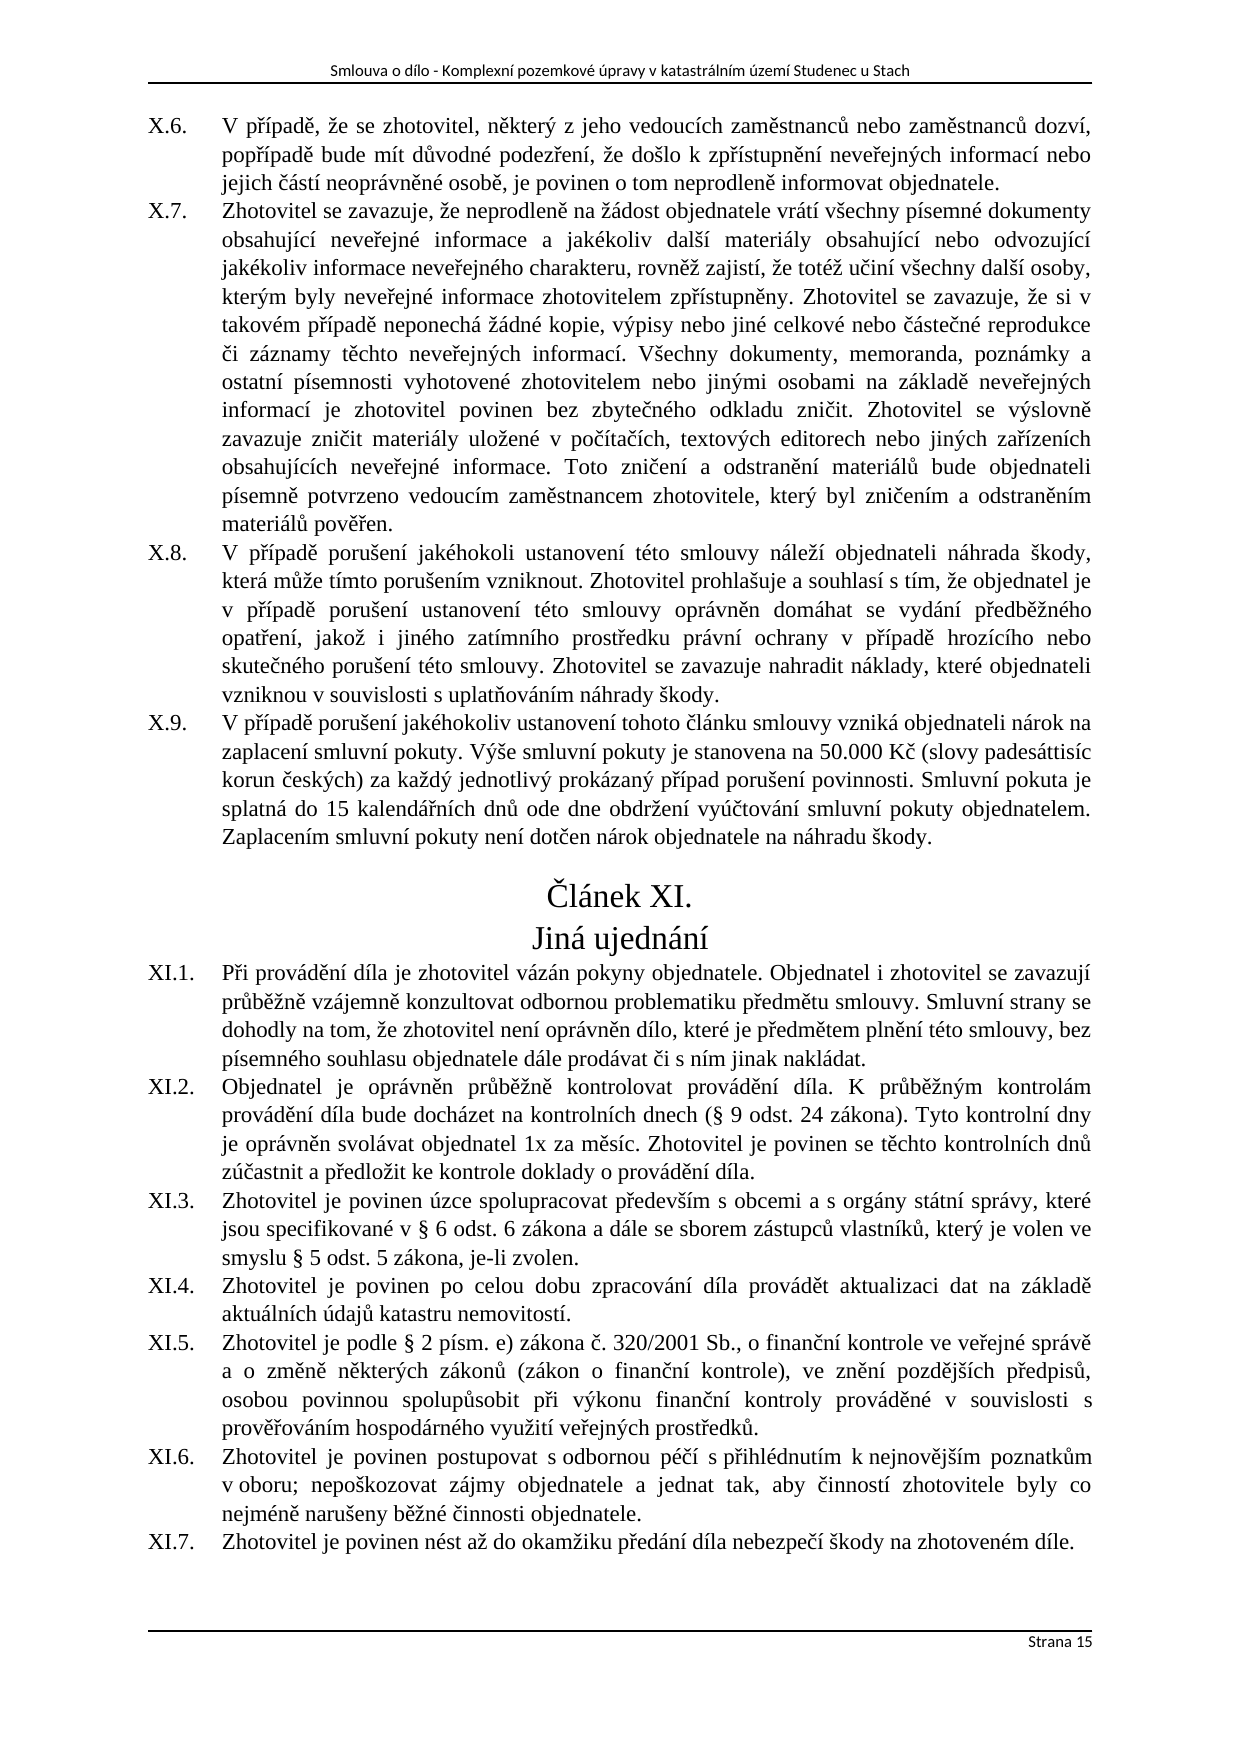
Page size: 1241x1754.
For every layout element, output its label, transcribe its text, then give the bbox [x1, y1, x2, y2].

list Zhotovitel je povinen postupovat s odbornou péčí s přihlédnutím k nejnovějším poznatkům v oboru; nepoškozovat zájmy objednatele a jednat tak, aby činností zhotovitele byly co nejméně narušeny běžné činnosti objednatele. [148, 1443, 1092, 1526]
list Zhotovitel se zavazuje, že neprodleně na žádost objednatele vrátí všechny písemné dokumenty obsahující neveřejné informace a jakékoliv další materiály obsahující nebo odvozující jakékoliv informace neveřejného charakteru, rovněž zajistí, že totéž učiní všechny další osoby, kterým byly neveřejné informace zhotovitelem zpřístupněny. Zhotovitel se zavazuje, že si v takovém případě neponechá žádné kopie, výpisy nebo jiné celkové nebo částečné reprodukce či záznamy těchto neveřejných informací. Všechny dokumenty, memoranda, poznámky a ostatní písemnosti vyhotovené zhotovitelem nebo jinými osobami na základě neveřejných informací je zhotovitel povinen bez zbytečného odkladu zničit. Zhotovitel se výslovně zavazuje zničit materiály uložené v počítačích, textových editorech nebo jiných zařízeních obsahujících neveřejné informace. Toto zničení a odstranění materiálů bude objednateli písemně potvrzeno vedoucím zaměstnancem zhotovitele, který byl zničením a odstraněním materiálů pověřen. [148, 197, 1092, 537]
list Zhotovitel je povinen úzce spolupracovat především s obcemi a s orgány státní správy, které jsou specifikované v § 6 odst. 6 zákona a dále se sborem zástupců vlastníků, který je volen ve smyslu § 5 odst. 5 zákona, je-li zvolen. [148, 1187, 1092, 1270]
subtitle Jiná ujednání [148, 877, 1092, 956]
list V případě porušení jakéhokoli ustanovení této smlouvy náleží objednateli náhrada škody, která může tímto porušením vzniknout. Zhotovitel prohlašuje a souhlasí s tím, že objednatel je v případě porušení ustanovení této smlouvy oprávněn domáhat se vydání předběžného opatření, jakož i jiného zatímního prostředku právní ochrany v případě hrozícího nebo skutečného porušení této smlouvy. Zhotovitel se zavazuje nahradit náklady, které objednateli vzniknou v souvislosti s uplatňováním náhrady škody. [148, 539, 1092, 707]
list V případě porušení jakéhokoliv ustanovení tohoto článku smlouvy vzniká objednateli nárok na zaplacení smluvní pokuty. Výše smluvní pokuty je stanovena na 50.000 Kč (slovy padesáttisíc korun českých) za každý jednotlivý prokázaný případ porušení povinnosti. Smluvní pokuta je splatná do 15 kalendářních dnů ode dne obdržení vyúčtování smluvní pokuty objednatelem. Zaplacením smluvní pokuty není dotčen nárok objednatele na náhradu škody. [148, 709, 1092, 849]
list Zhotovitel je podle § 2 písm. e) zákona č. 320/2001 Sb., o finanční kontrole ve veřejné správě a o změně některých zákonů (zákon o finanční kontrole), ve znění pozdějších předpisů, osobou povinnou spolupůsobit při výkonu finanční kontroly prováděné v souvislosti s prověřováním hospodárného využití veřejných prostředků. [148, 1329, 1092, 1441]
list V případě, že se zhotovitel, některý z jeho vedoucích zaměstnanců nebo zaměstnanců dozví, popřípadě bude mít důvodné podezření, že došlo k zpřístupnění neveřejných informací nebo jejich částí neoprávněné osobě, je povinen o tom neprodleně informovat objednatele. [148, 112, 1092, 195]
list Objednatel je oprávněn průběžně kontrolovat provádění díla. K průběžným kontrolám provádění díla bude docházet na kontrolních dnech (§ 9 odst. 24 zákona). Tyto kontrolní dny je oprávněn svolávat objednatel 1x za měsíc. Zhotovitel je povinen se těchto kontrolních dnů zúčastnit a předložit ke kontrole doklady o provádění díla. [148, 1073, 1092, 1185]
list Zhotovitel je povinen po celou dobu zpracování díla provádět aktualizaci dat na základě aktuálních údajů katastru nemovitostí. [148, 1272, 1092, 1327]
list Zhotovitel je povinen nést až do okamžiku předání díla nebezpečí škody na zhotoveném díle. [148, 1528, 1092, 1554]
list Při provádění díla je zhotovitel vázán pokyny objednatele. Objednatel i zhotovitel se zavazují průběžně vzájemně konzultovat odbornou problematiku předmětu smlouvy. Smluvní strany se dohodly na tom, že zhotovitel není oprávněn dílo, které je předmětem plnění této smlouvy, bez písemného souhlasu objednatele dále prodávat či s ním jinak nakládat. [148, 959, 1092, 1071]
